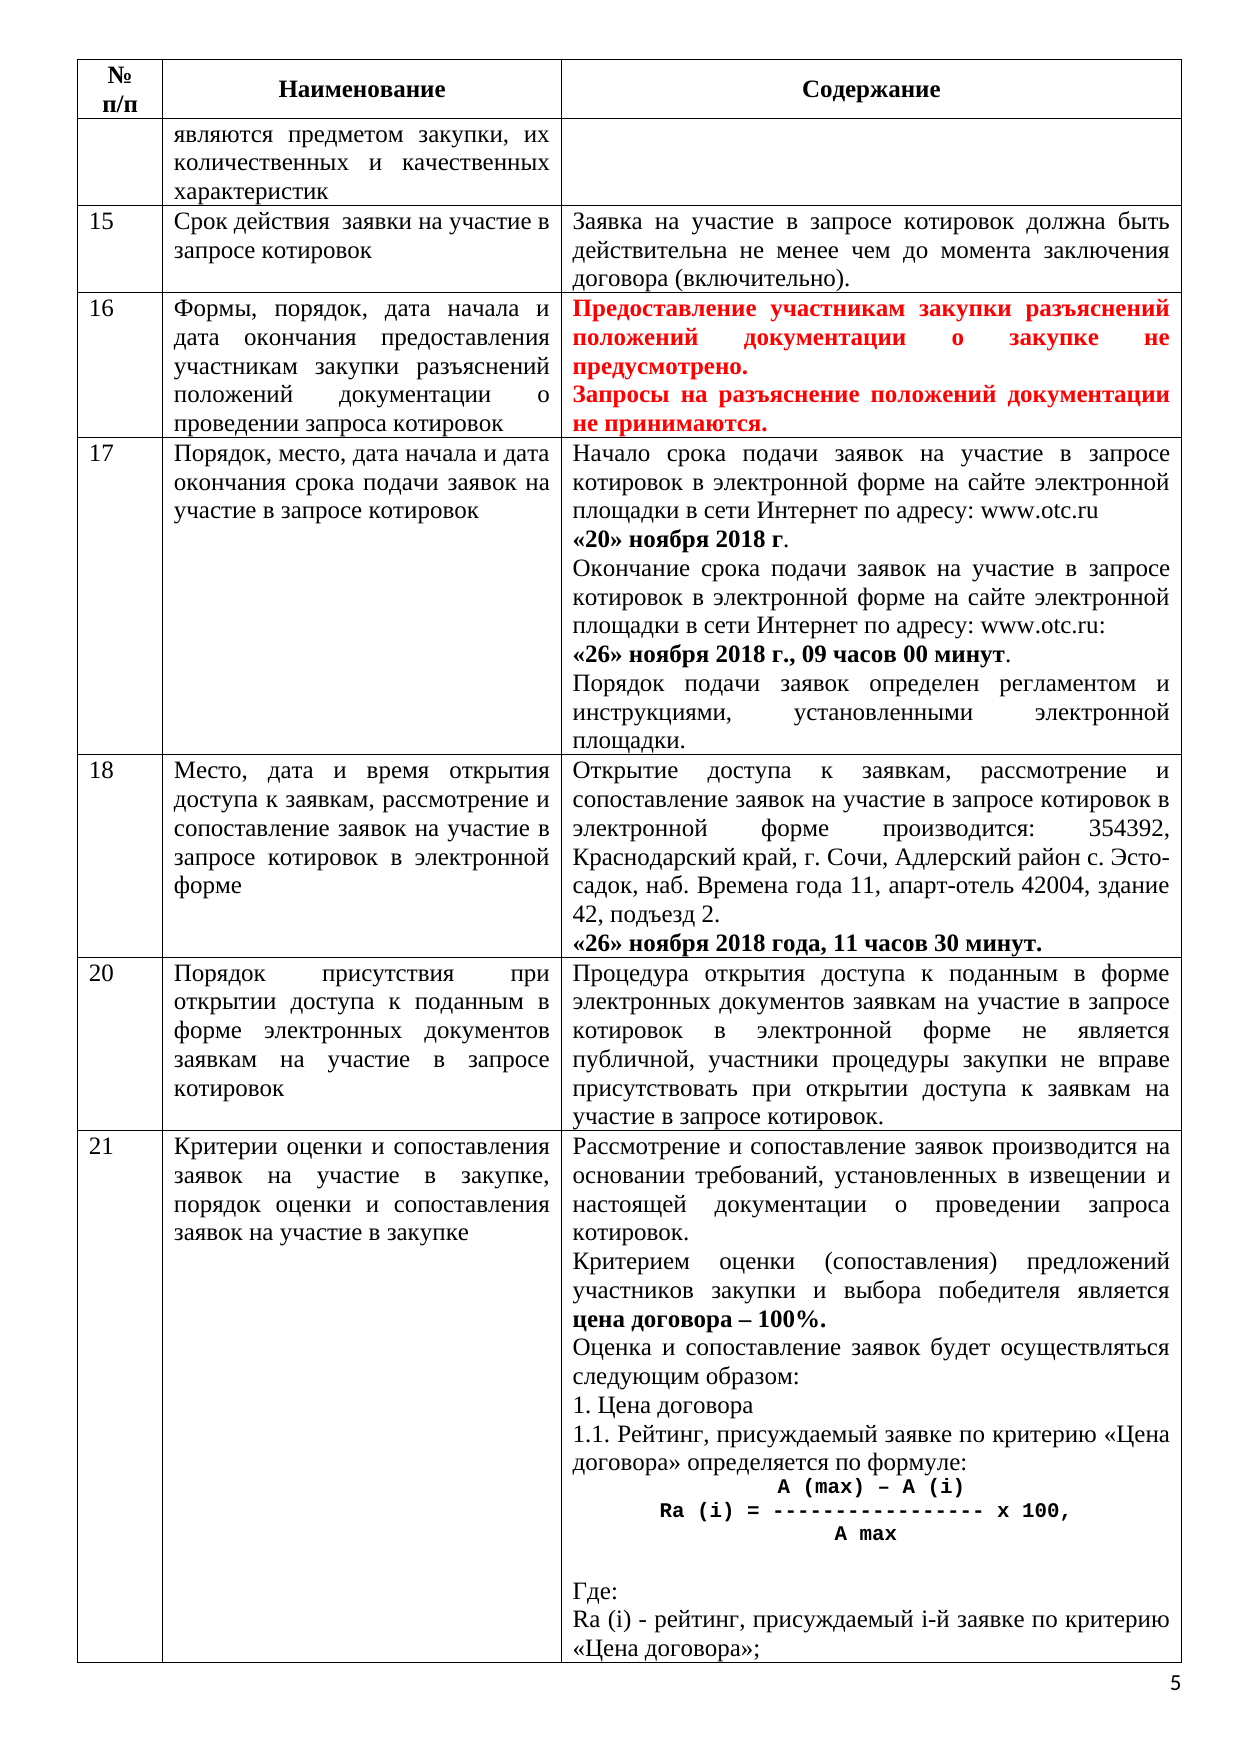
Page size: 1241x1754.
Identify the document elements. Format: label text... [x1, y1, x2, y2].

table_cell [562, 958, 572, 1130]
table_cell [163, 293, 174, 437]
table_cell [78, 438, 162, 754]
table_cell Порядок присутствия при открытии доступа к поданным в форме электронных документов заявкам на участие в запросе котировок [163, 958, 561, 1130]
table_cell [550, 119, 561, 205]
table_header Содержание [562, 60, 1181, 118]
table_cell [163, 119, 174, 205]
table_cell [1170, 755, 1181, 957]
table_cell Порядок, место, дата начала и дата окончания срока подачи заявок на участие в запросе котировок [163, 438, 561, 754]
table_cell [562, 119, 1181, 205]
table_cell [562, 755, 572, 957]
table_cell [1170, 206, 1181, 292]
table_cell Место, дата и время открытия доступа к заявкам, рассмотрение и сопоставление заявок на участие в запросе котировок в электронной форме [163, 755, 561, 957]
table_cell Предоставление участникам закупки разъяснений положений документации о закупке не предусмотрено. Запросы на разъяснение положений документации не принимаются. [562, 293, 1181, 437]
table_cell [78, 119, 162, 205]
table_cell [78, 755, 162, 957]
table_cell [78, 293, 162, 437]
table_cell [562, 1131, 1181, 1662]
table_cell Начало срока подачи заявок на участие в запросе котировок в электронной форме на сайте электронной площадки в сети Интернет по адресу: www.otc.ru «20» ноября 2018 г. Окончание срока подачи заявок на участие в запросе котировок в электронной форме на сайте электронной площадки в сети Интернет по адресу: www.otc.ru: «26» ноября 2018 г., 09 часов 00 минут. Порядок подачи заявок определен регламентом и инструкциями, установленными электронной площадки. [562, 438, 1181, 754]
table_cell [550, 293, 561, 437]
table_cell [163, 1131, 561, 1662]
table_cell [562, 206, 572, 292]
table_cell [78, 206, 162, 292]
table_cell Срок действия заявки на участие в запросе котировок [163, 206, 561, 292]
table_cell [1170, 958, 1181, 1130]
table_header Наименование [163, 60, 561, 118]
table_cell 20 [78, 958, 162, 1130]
table_cell 21 [78, 1131, 162, 1662]
